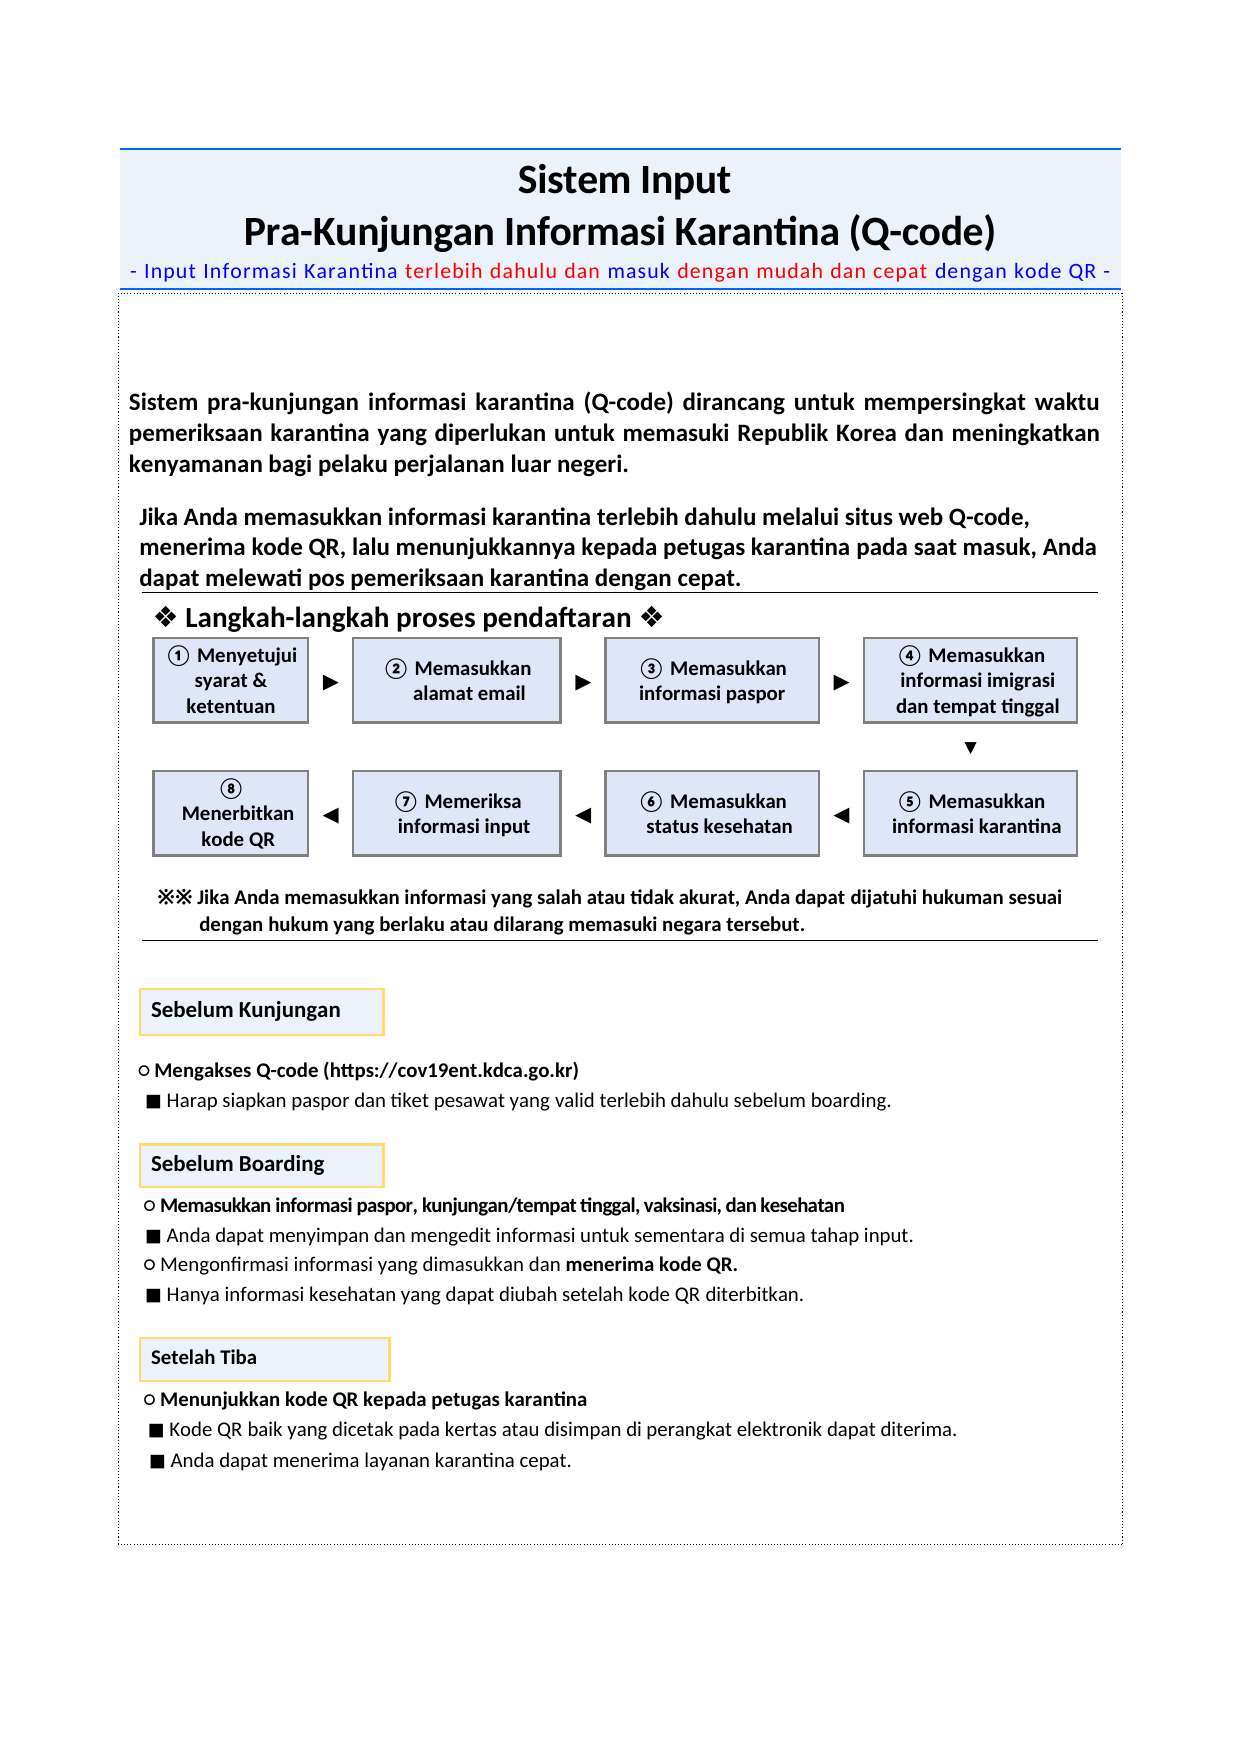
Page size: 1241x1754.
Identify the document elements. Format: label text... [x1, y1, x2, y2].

table_header Sistem Input Pra-Kunjungan Informasi Karantina (Q-code) Input Informasi Karantina terlebih dahulu dan masuk dengan mudah dan cepat dengan kode QR - [120, 150, 1121, 288]
table_header Sistem pra-kunjungan informasi karantina (Q-code) dirancang untuk mempersingkat waktu pemeriksaan karantina yang diperlukan untuk memasuki Republik Korea dan meningkatkan kenyamanan bagi pelaku perjalanan luar negeri. Jika Anda memasukkan informasi karantina terlebih dahulu melalui situs web Q-code, menerima kode QR, lalu menunjukkannya kepada petugas karantina pada saat masuk, Anda dapat melewati pos pemeriksaan karantina dengan cepat. ○ Mengakses Q-code (https://cov19ent.kdca.go.kr) ◼ Harap siapkan paspor dan tiket pesawat yang valid terlebih dahulu sebelum boarding. ○ Memasukkan informasi paspor, kunjungan/tempat tinggal, vaksinasi, dan kesehatan ◼ Anda dapat menyimpan dan mengedit informasi untuk sementara di semua tahap input. ○ Mengonfirmasi informasi yang dimasukkan dan menerima kode QR. ◼ Hanya informasi kesehatan yang dapat diubah setelah kode QR diterbitkan. ○ Menunjukkan kode QR kepada petugas karantina ◼ Kode QR baik yang dicetak pada kertas atau disimpan di perangkat elektronik dapat diterima. ◼ Anda dapat menerima layanan karantina cepat. [118, 293, 1122, 1544]
